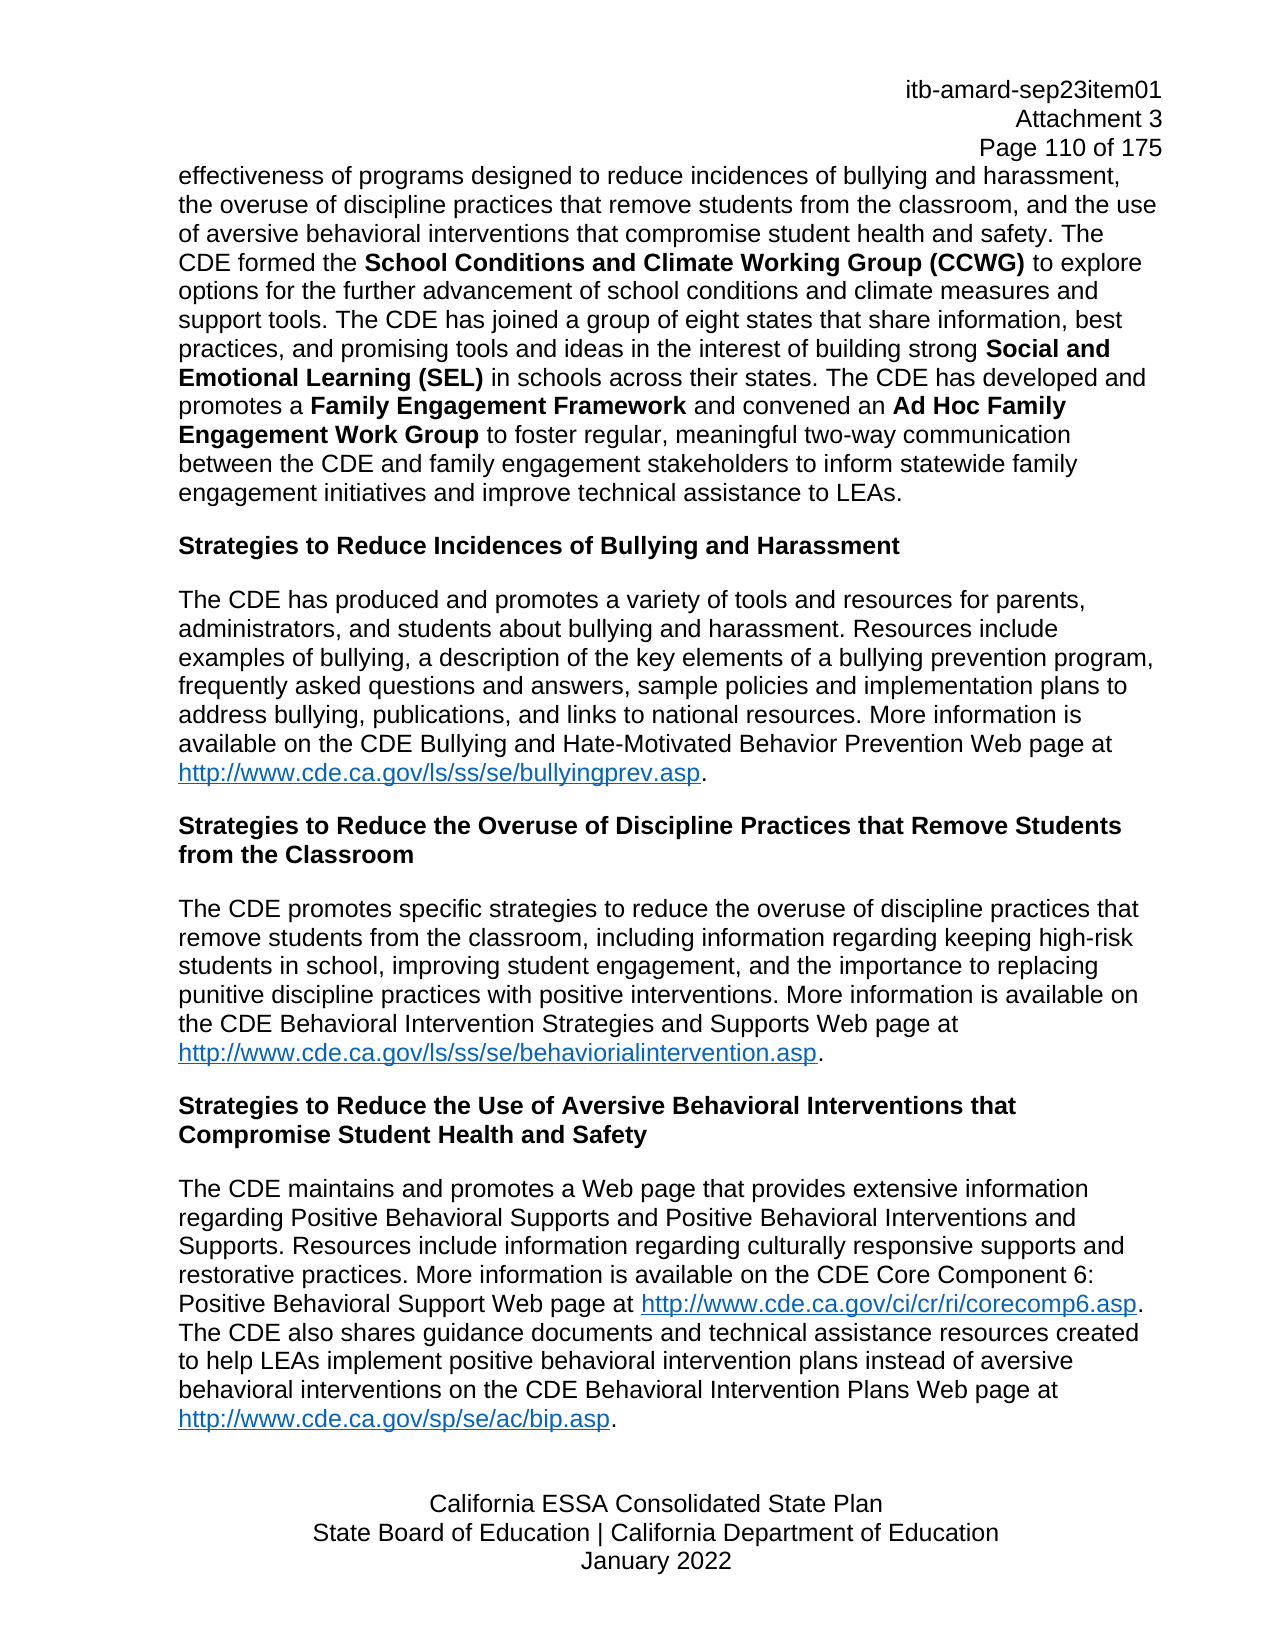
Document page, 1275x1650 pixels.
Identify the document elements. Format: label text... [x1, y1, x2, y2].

text The CDE maintains and promotes a Web page that provides extensive information regarding Positive Behavioral Supports and Positive Behavioral Interventions and Supports. Resources include information regarding culturally responsive supports and restorative practices. More information is available on the CDE Core Component 6: Positive Behavioral Support Web page at http://www.cde.ca.gov/ci/cr/ri/corecomp6.asp. The CDE also shares guidance documents and technical assistance resources created to help LEAs implement positive behavioral intervention plans instead of aversive behavioral interventions on the CDE Behavioral Intervention Plans Web page at http://www.cde.ca.gov/sp/se/ac/bip.asp. [178, 1174, 1162, 1432]
text The CDE has produced and promotes a variety of tools and resources for parents, administrators, and students about bullying and harassment. Resources include examples of bullying, a description of the key elements of a bullying prevention program, frequently asked questions and answers, sample policies and implementation plans to address bullying, publications, and links to national resources. More information is available on the CDE Bullying and Hate-Motivated Behavior Prevention Web page at http://www.cde.ca.gov/ls/ss/se/bullyingprev.asp. [178, 585, 1162, 786]
subtitle Strategies to Reduce the Overuse of Discipline Practices that Remove Students from the Classroom [178, 811, 1162, 869]
text The CDE promotes specific strategies to reduce the overuse of discipline practices that remove students from the classroom, including information regarding keeping high-risk students in school, improving student engagement, and the importance to replacing punitive discipline practices with positive interventions. More information is available on the CDE Behavioral Intervention Strategies and Supports Web page at http://www.cde.ca.gov/ls/ss/se/behaviorialintervention.asp. [178, 894, 1162, 1066]
subtitle Strategies to Reduce Incidences of Bullying and Harassment [178, 531, 1162, 560]
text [178, 161, 1162, 506]
subtitle Strategies to Reduce the Use of Aversive Behavioral Interventions that Compromise Student Health and Safety [178, 1091, 1162, 1149]
